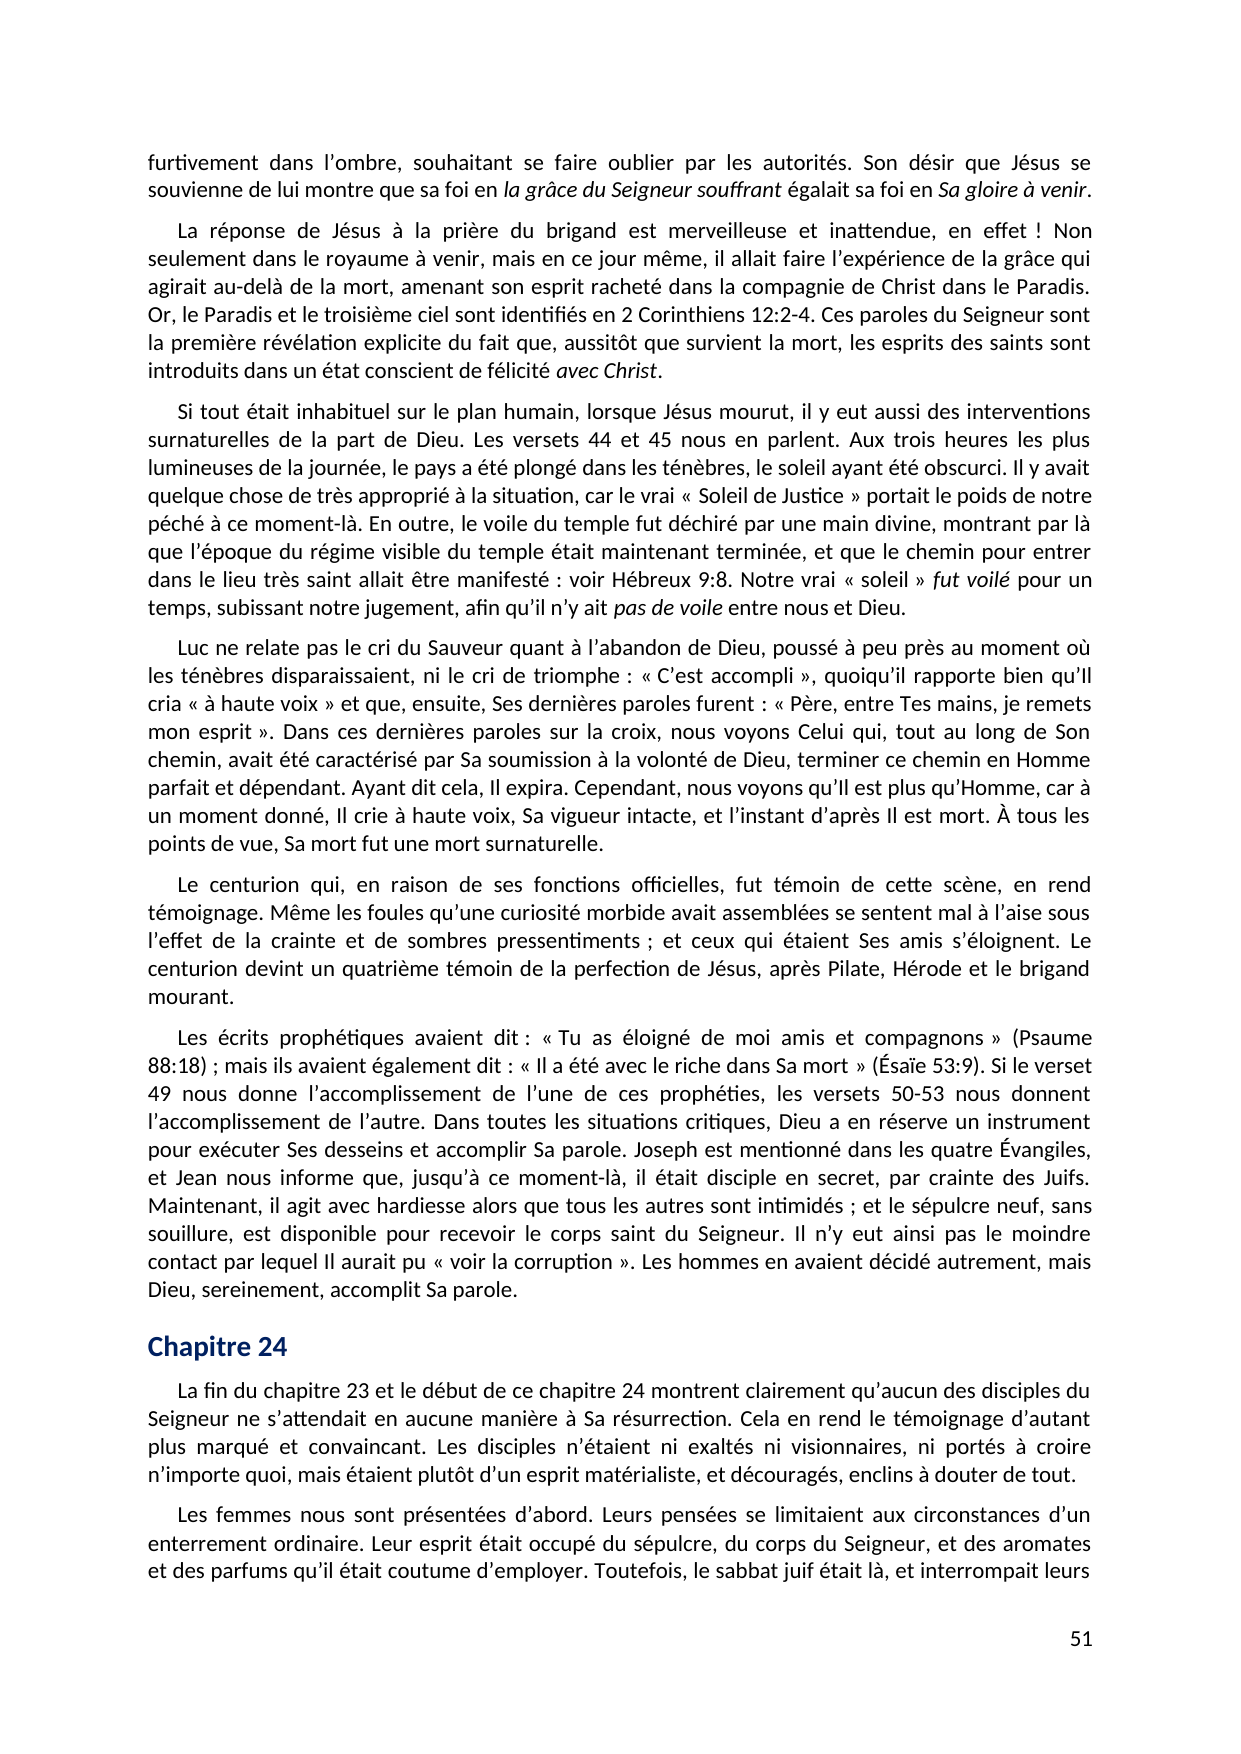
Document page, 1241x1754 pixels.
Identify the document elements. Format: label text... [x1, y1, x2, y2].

text La réponse de Jésus à la prière du brigand est merveilleuse et inattendue, en effet ! Non seulement dans le royaume à venir, mais en ce jour même, il allait faire l’expérience de la grâce qui agirait au-delà de la mort, amenant son esprit racheté dans la compagnie de Christ dans le Paradis. Or, le Paradis et le troisième ciel sont identifiés en 2 Corinthiens 12:2-4. Ces paroles du Seigneur sont la première révélation explicite du fait que, aussitôt que survient la mort, les esprits des saints sont introduits dans un état conscient de félicité avec Christ. [148, 216, 1093, 384]
text Le centurion qui, en raison de ses fonctions officielles, fut témoin de cette scène, en rend témoignage. Même les foules qu’une curiosité morbide avait assemblées se sentent mal à l’aise sous l’effet de la crainte et de sombres pressentiments ; et ceux qui étaient Ses amis s’éloignent. Le centurion devint un quatrième témoin de la perfection de Jésus, après Pilate, Hérode et le brigand mourant. [148, 870, 1093, 1010]
text Si tout était inhabituel sur le plan humain, lorsque Jésus mourut, il y eut aussi des interventions surnaturelles de la part de Dieu. Les versets 44 et 45 nous en parlent. Aux trois heures les plus lumineuses de la journée, le pays a été plongé dans les ténèbres, le soleil ayant été obscurci. Il y avait quelque chose de très approprié à la situation, car le vrai « Soleil de Justice » portait le poids de notre péché à ce moment-là. En outre, le voile du temple fut déchiré par une main divine, montrant par là que l’époque du régime visible du temple était maintenant terminée, et que le chemin pour entrer dans le lieu très saint allait être manifesté : voir Hébreux 9:8. Notre vrai « soleil » fut voilé pour un temps, subissant notre jugement, afin qu’il n’y ait pas de voile entre nous et Dieu. [148, 397, 1093, 621]
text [148, 148, 1093, 204]
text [148, 1501, 1093, 1585]
text Les écrits prophétiques avaient dit : « Tu as éloigné de moi amis et compagnons » (Psaume 88:18) ; mais ils avaient également dit : « Il a été avec le riche dans Sa mort » (Ésaïe 53:9). Si le verset 49 nous donne l’accomplissement de l’une de ces prophéties, les versets 50-53 nous donnent l’accomplissement de l’autre. Dans toutes les situations critiques, Dieu a en réserve un instrument pour exécuter Ses desseins et accomplir Sa parole. Joseph est mentionné dans les quatre Évangiles, et Jean nous informe que, jusqu’à ce moment-là, il était disciple en secret, par crainte des Juifs. Maintenant, il agit avec hardiesse alors que tous les autres sont intimidés ; et le sépulcre neuf, sans souillure, est disponible pour recevoir le corps saint du Seigneur. Il n’y eut ainsi pas le moindre contact par lequel Il aurait pu « voir la corruption ». Les hommes en avaient décidé autrement, mais Dieu, sereinement, accomplit Sa parole. [148, 1023, 1093, 1303]
subtitle Chapitre 24 [148, 1328, 1093, 1363]
text Luc ne relate pas le cri du Sauveur quant à l’abandon de Dieu, poussé à peu près au moment où les ténèbres disparaissaient, ni le cri de triomphe : « C’est accompli », quoiqu’il rapporte bien qu’Il cria « à haute voix » et que, ensuite, Ses dernières paroles furent : « Père, entre Tes mains, je remets mon esprit ». Dans ces dernières paroles sur la croix, nous voyons Celui qui, tout au long de Son chemin, avait été caractérisé par Sa soumission à la volonté de Dieu, terminer ce chemin en Homme parfait et dépendant. Ayant dit cela, Il expira. Cependant, nous voyons qu’Il est plus qu’Homme, car à un moment donné, Il crie à haute voix, Sa vigueur intacte, et l’instant d’après Il est mort. À tous les points de vue, Sa mort fut une mort surnaturelle. [148, 633, 1093, 858]
text La fin du chapitre 23 et le début de ce chapitre 24 montrent clairement qu’aucun des disciples du Seigneur ne s’attendait en aucune manière à Sa résurrection. Cela en rend le témoignage d’autant plus marqué et convaincant. Les disciples n’étaient ni exaltés ni visionnaires, ni portés à croire n’importe quoi, mais étaient plutôt d’un esprit matérialiste, et découragés, enclins à douter de tout. [148, 1376, 1093, 1488]
